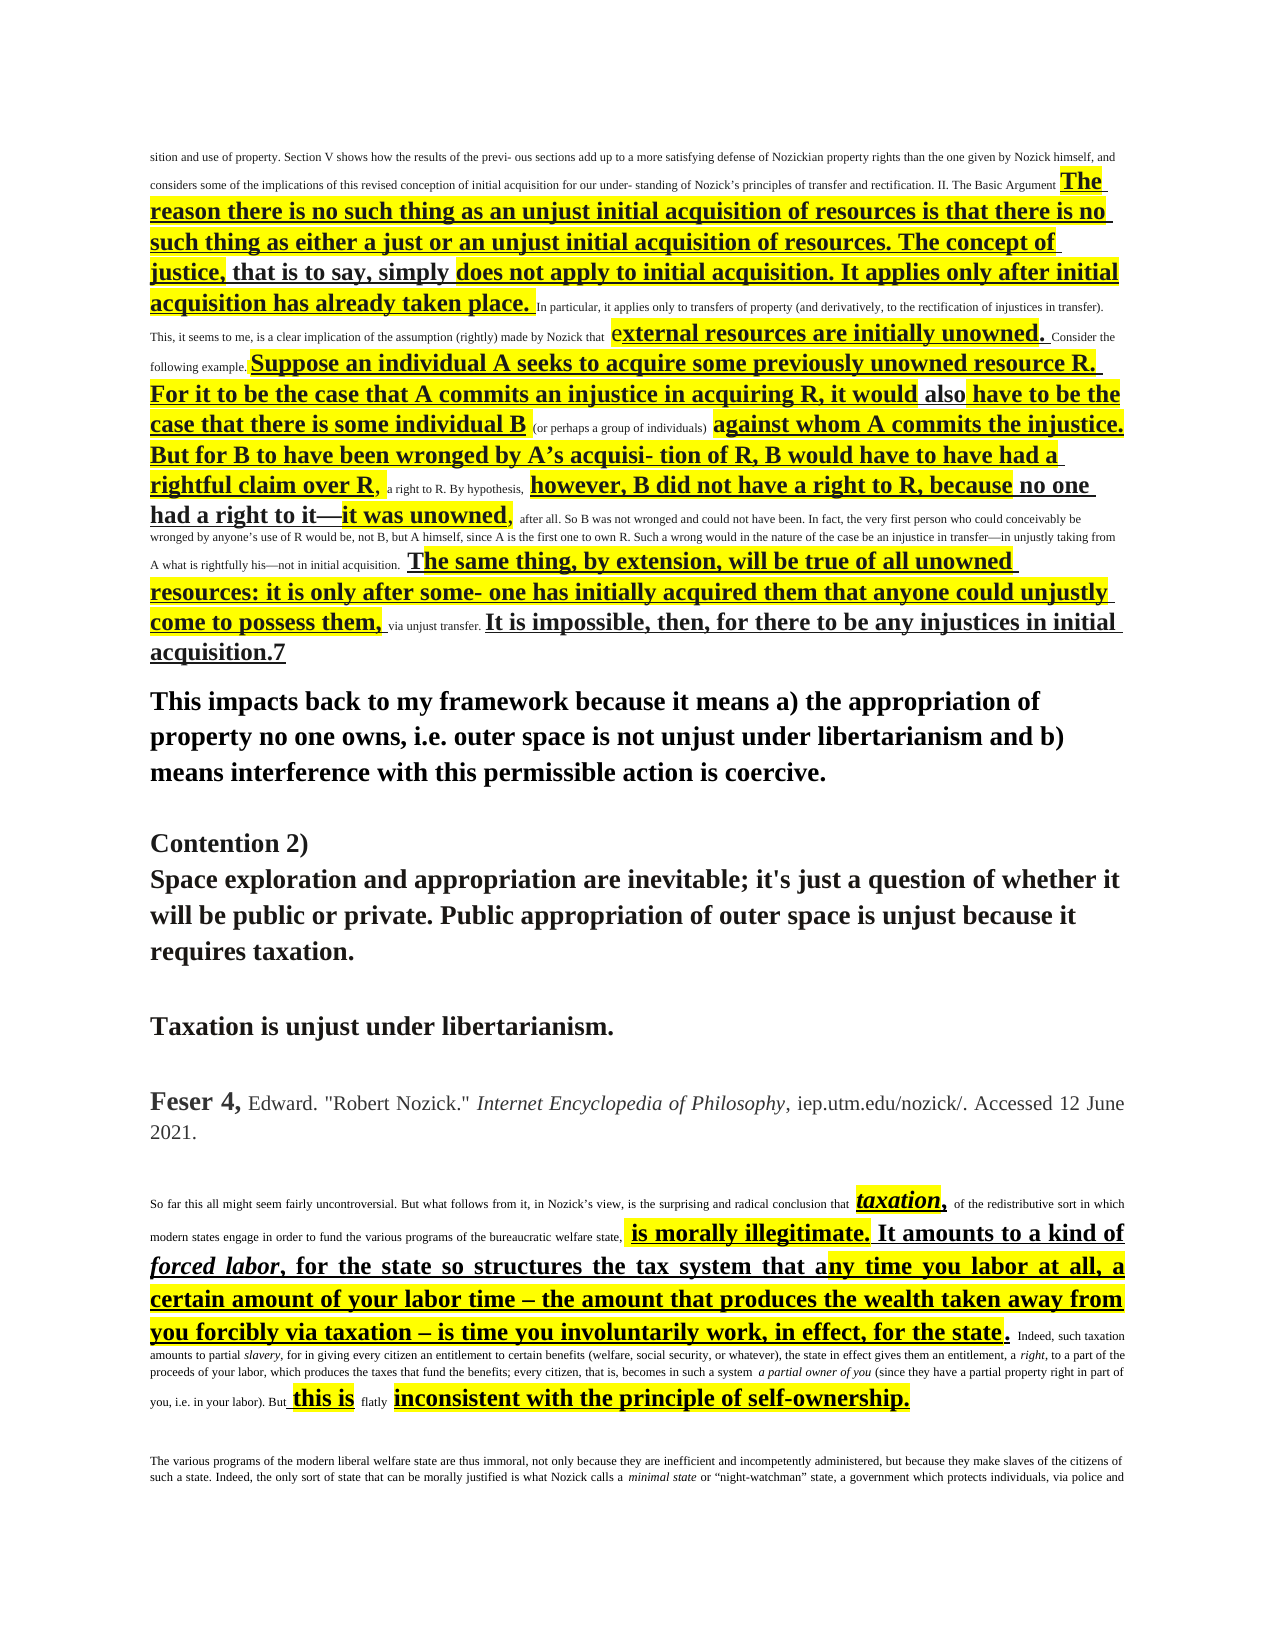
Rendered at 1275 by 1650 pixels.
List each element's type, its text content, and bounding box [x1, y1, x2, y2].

text Contention 2) [150, 827, 1125, 859]
text Taxation is unjust under libertarianism. [150, 1010, 1125, 1041]
text Feser 4, Edward. "Robert Nozick." Internet Encyclopedia of Philosophy, iep.utm.edu/nozick/. Accessed 12 June 2021. [150, 1115, 1125, 1144]
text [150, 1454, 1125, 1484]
text This impacts back to my framework because it means a) the appropriation of property no one owns, i.e. outer space is not unjust under libertarianism and b) means interference with this permissible action is coercive. [150, 684, 1125, 787]
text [150, 150, 1125, 666]
text So far this all might seem fairly uncontroversial. But what follows from it, in Nozick’s view, is the surprising and radical conclusion that taxation, of the redistributive sort in which modern states engage in order to fund the various programs of the bureaucratic welfare state, is morally illegitimate. It amounts to a kind of forced labor, for the state so structures the tax system that any time you labor at all, a certain amount of your labor time – the amount that produces the wealth taken away from you forcibly via taxation – is time you involuntarily work, in effect, for the state. Indeed, such taxation amounts to partial slavery, for in giving every citizen an entitlement to certain benefits (welfare, social security, or whatever), the state in effect gives them an entitlement, a right, to a part of the proceeds of your labor, which produces the taxes that fund the benefits; every citizen, that is, becomes in such a system a partial owner of you (since they have a partial property right in part of you, i.e. in your labor). But this is flatly inconsistent with the principle of self-ownership. [150, 1185, 1125, 1276]
text Space exploration and appropriation are inevitable; it's just a question of whether it will be public or private. Public appropriation of outer space is unjust because it requires taxation. [150, 863, 1125, 966]
text So far this all might seem fairly uncontroversial. But what follows from it, in Nozick’s view, is the surprising and radical conclusion that taxation, of the redistributive sort in which modern states engage in order to fund the various programs of the bureaucratic welfare state, is morally illegitimate. It amounts to a kind of forced labor, for the state so structures the tax system that any time you labor at all, a certain amount of your labor time – the amount that produces the wealth taken away from you forcibly via taxation – is time you involuntarily work, in effect, for the state. Indeed, such taxation amounts to partial slavery, for in giving every citizen an entitlement to certain benefits (welfare, social security, or whatever), the state in effect gives them an entitlement, a right, to a part of the proceeds of your labor, which produces the taxes that fund the benefits; every citizen, that is, becomes in such a system a partial owner of you (since they have a partial property right in part of you, i.e. in your labor). But this is flatly inconsistent with the principle of self-ownership. [150, 1313, 1125, 1412]
